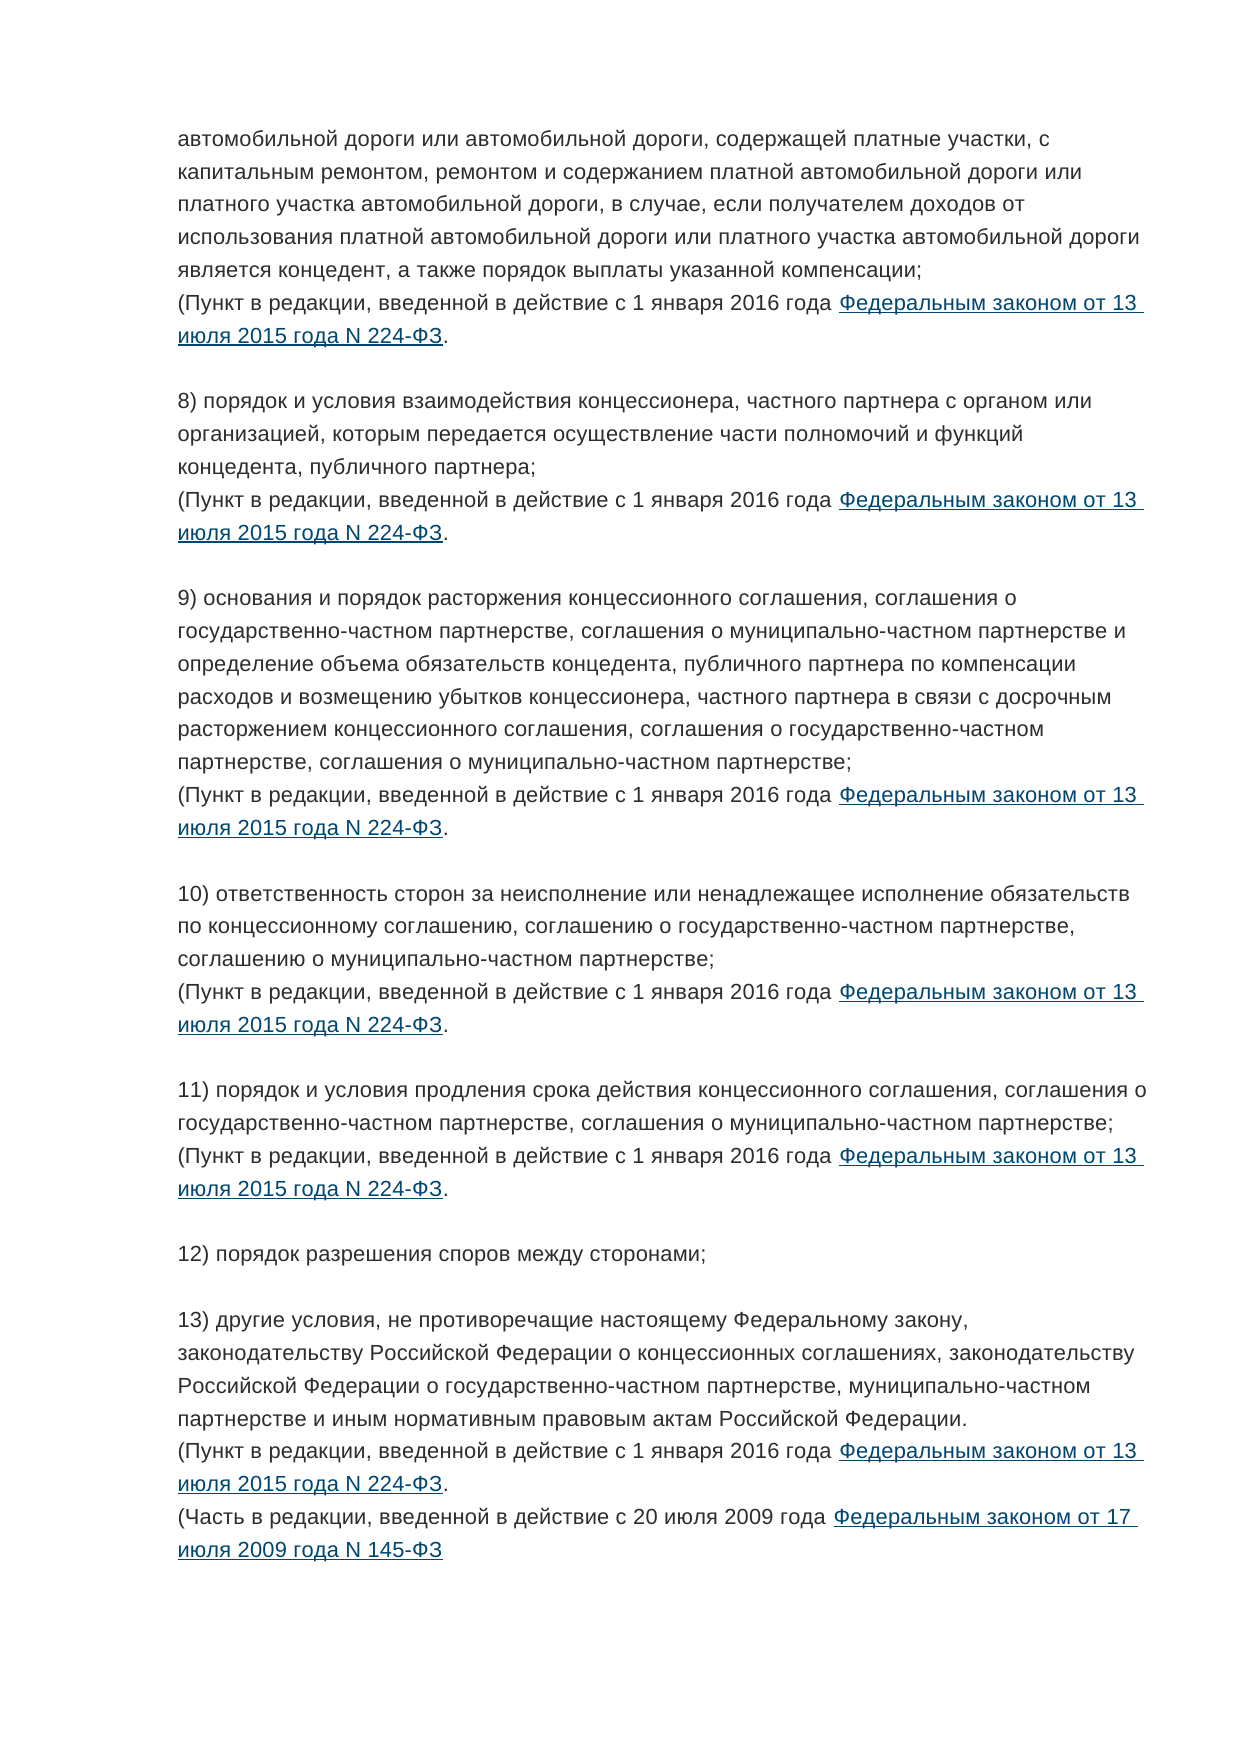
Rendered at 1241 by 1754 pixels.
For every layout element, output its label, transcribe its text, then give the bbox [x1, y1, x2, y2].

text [177, 118, 1152, 381]
text 8) порядок и условия взаимодействия концессионера, частного партнера с органом или организацией, которым передается осуществление части полномочий и функций концедента, публичного партнера; (Пункт в редакции, введенной в действие с 1 января 2016 года Федеральным законом от 13 июля 2015 года N 224-ФЗ. [177, 381, 1152, 577]
text 11) порядок и условия продления срока действия концессионного соглашения, соглашения о государственно-частном партнерстве, соглашения о муниципально-частном партнерстве; (Пункт в редакции, введенной в действие с 1 января 2016 года Федеральным законом от 13 июля 2015 года N 224-ФЗ. [177, 1070, 1152, 1234]
text 12) порядок разрешения споров между сторонами; [177, 1234, 1152, 1299]
text 9) основания и порядок расторжения концессионного соглашения, соглашения о государственно-частном партнерстве, соглашения о муниципально-частном партнерстве и определение объема обязательств концедента, публичного партнера по компенсации расходов и возмещению убытков концессионера, частного партнера в связи с досрочным расторжением концессионного соглашения, соглашения о государственно-частном партнерстве, соглашения о муниципально-частном партнерстве; (Пункт в редакции, введенной в действие с 1 января 2016 года Федеральным законом от 13 июля 2015 года N 224-ФЗ. [177, 577, 1152, 873]
text 10) ответственность сторон за неисполнение или ненадлежащее исполнение обязательств по концессионному соглашению, соглашению о государственно-частном партнерстве, соглашению о муниципально-частном партнерстве; (Пункт в редакции, введенной в действие с 1 января 2016 года Федеральным законом от 13 июля 2015 года N 224-ФЗ. [177, 873, 1152, 1070]
text 13) другие условия, не противоречащие настоящему Федеральному закону, законодательству Российской Федерации о концессионных соглашениях, законодательству Российской Федерации о государственно-частном партнерстве, муниципально-частном партнерстве и иным нормативным правовым актам Российской Федерации. (Пункт в редакции, введенной в действие с 1 января 2016 года Федеральным законом от 13 июля 2015 года N 224-ФЗ. (Часть в редакции, введенной в действие с 20 июля 2009 года Федеральным законом от 17 июля 2009 года N 145-ФЗ [177, 1299, 1152, 1595]
